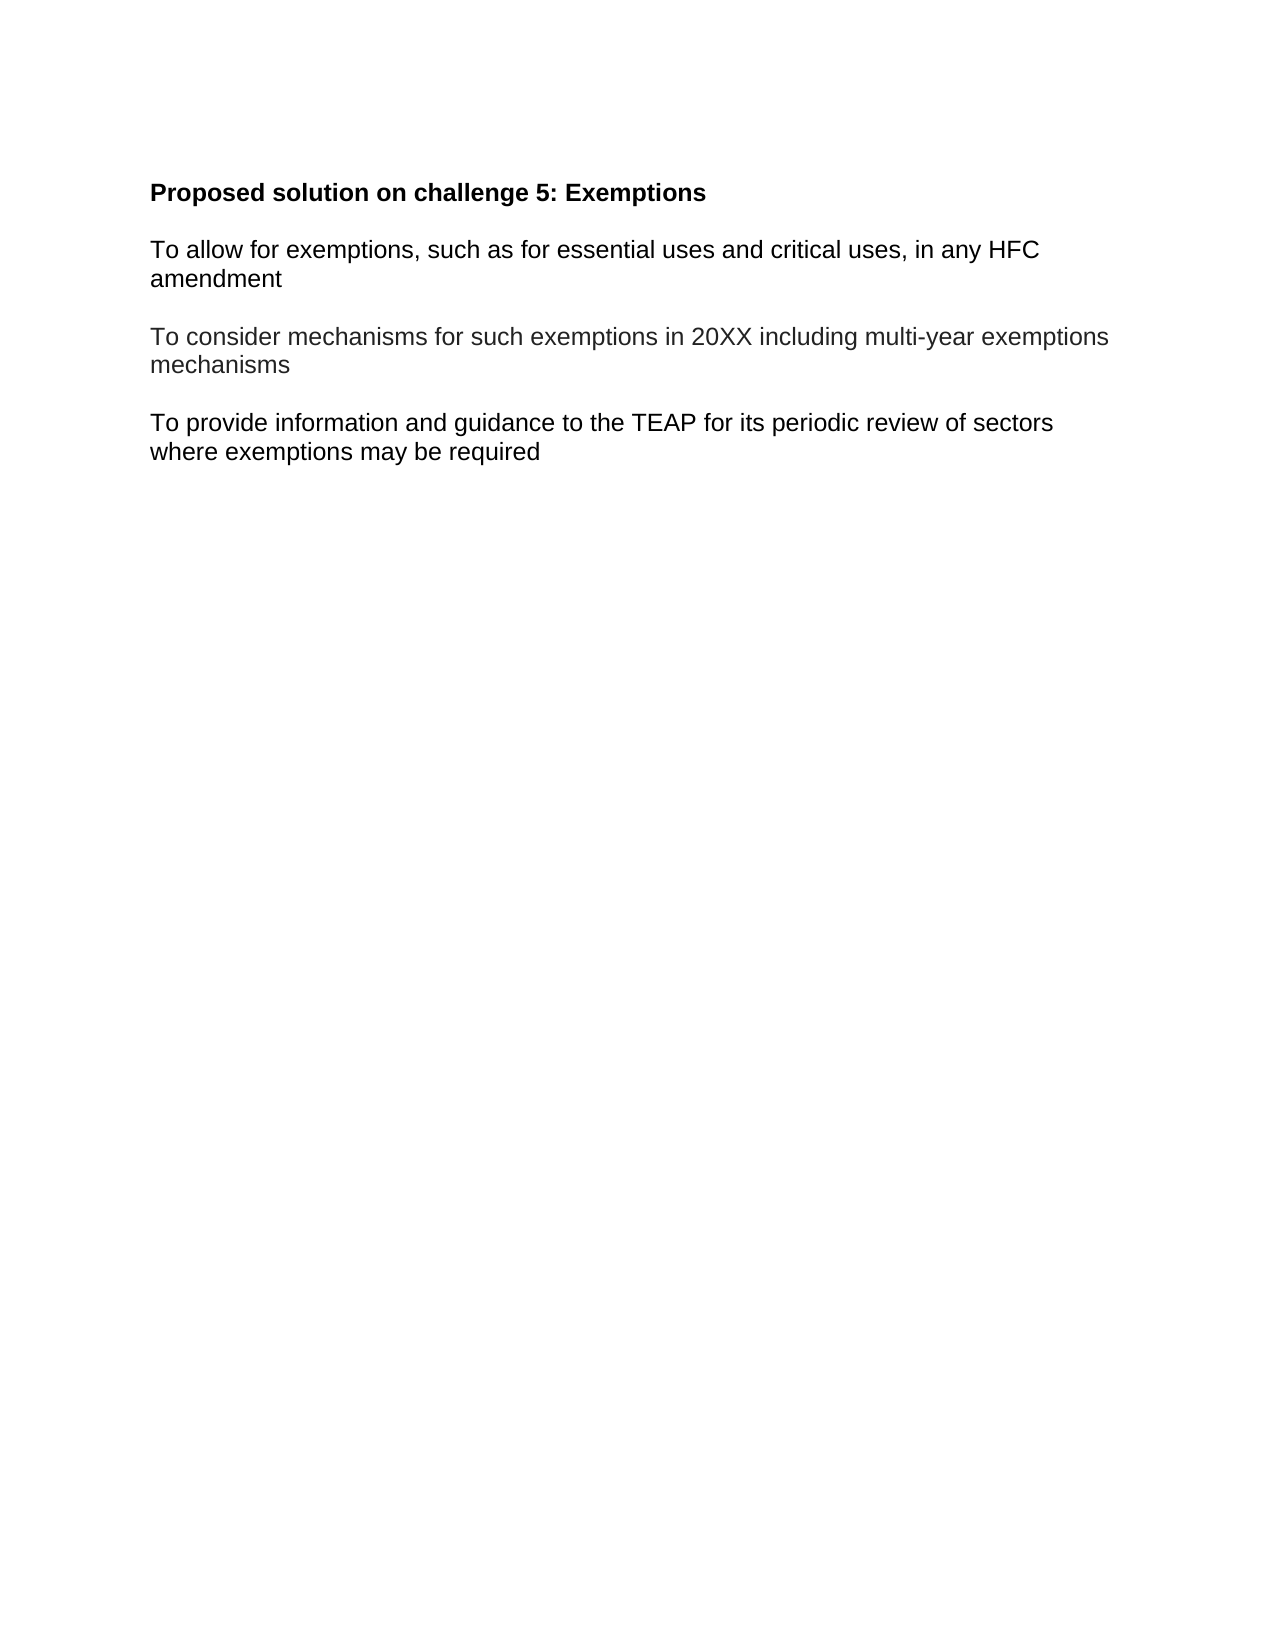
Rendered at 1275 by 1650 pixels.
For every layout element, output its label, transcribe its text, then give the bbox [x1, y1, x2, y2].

text Proposed solution on challenge 5: Exemptions [150, 178, 1125, 207]
text To consider mechanisms for such exemptions in 20XX including multi-year exemptions mechanisms [150, 322, 1125, 379]
text To provide information and guidance to the TEAP for its periodic review of sectors where exemptions may be required [150, 408, 1125, 466]
text To allow for exemptions, such as for essential uses and critical uses, in any HFC amendment [150, 236, 1125, 293]
